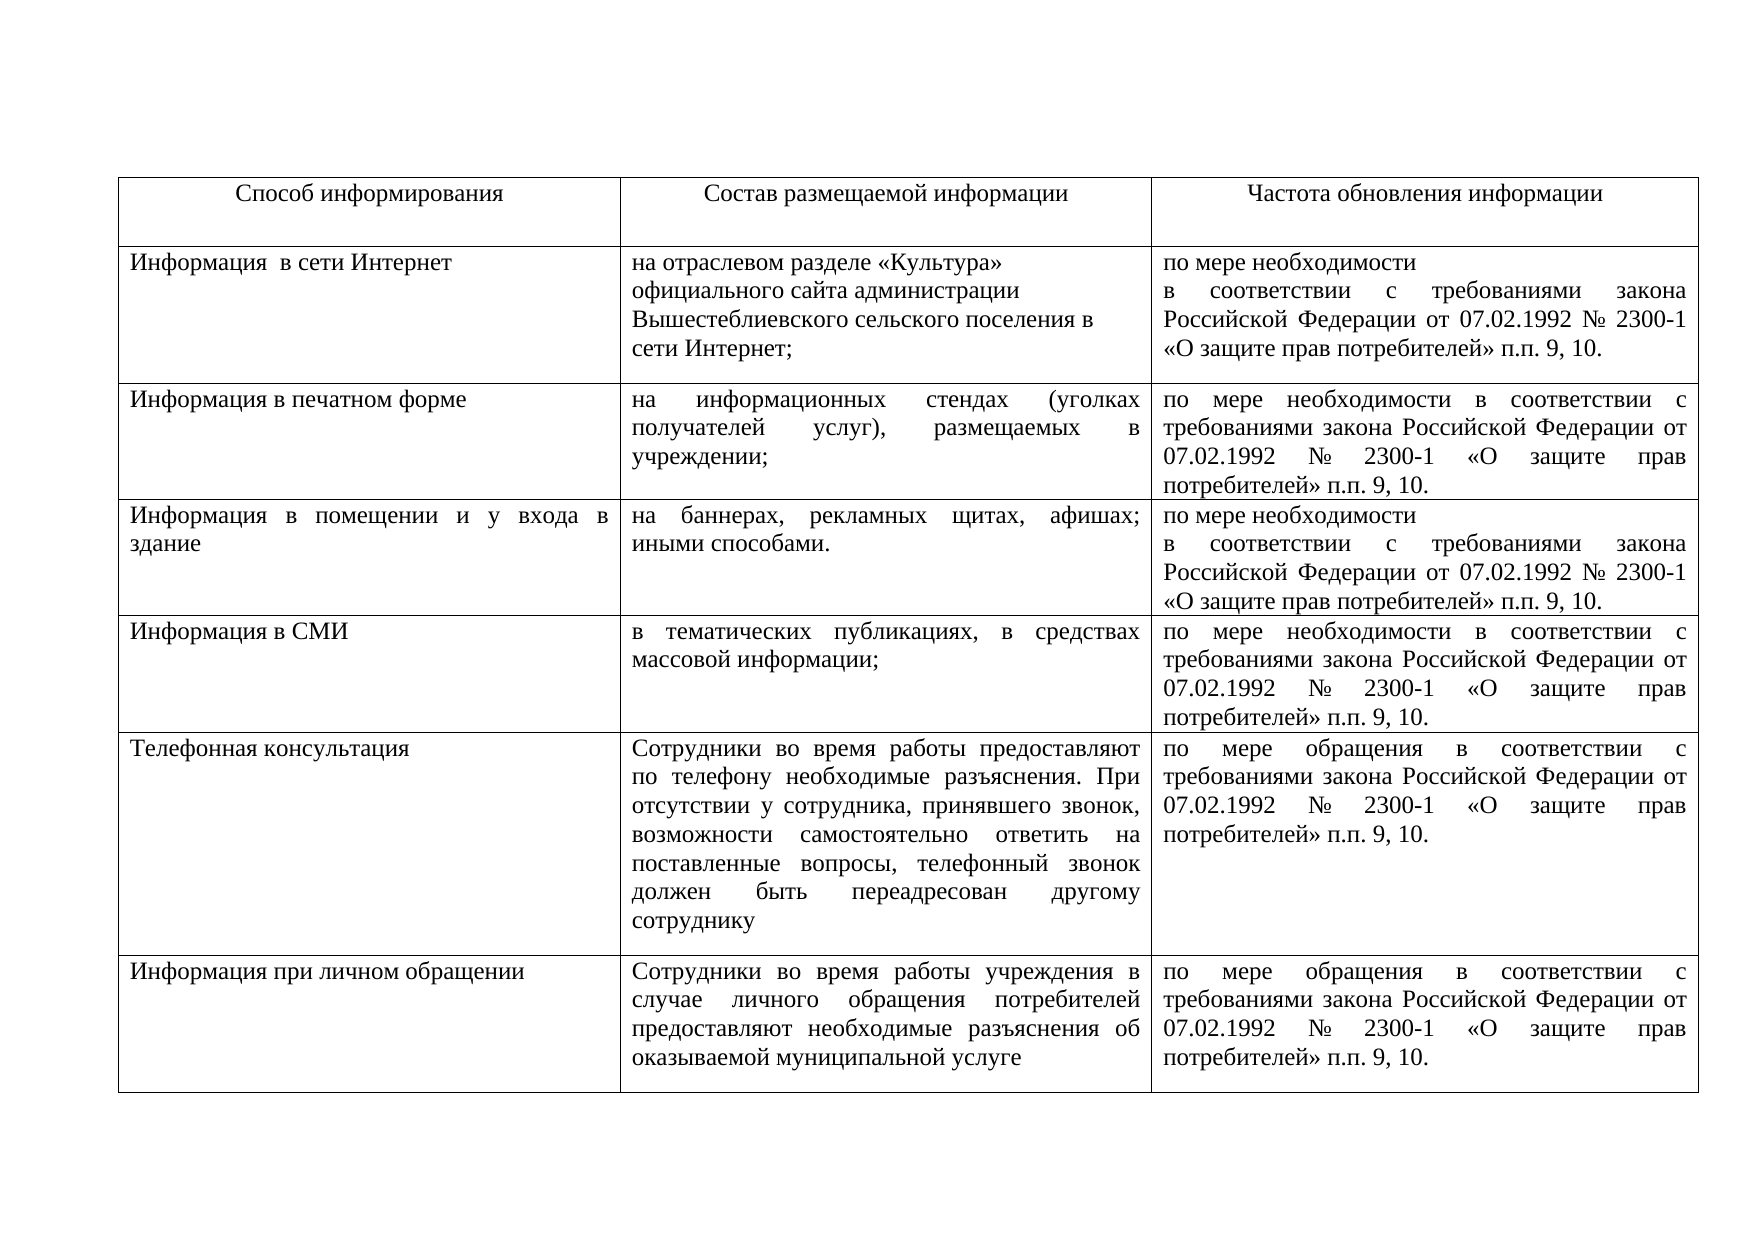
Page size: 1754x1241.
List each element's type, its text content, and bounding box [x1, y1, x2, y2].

table_cell по мере обращения в соответствии с требованиями закона Российской Федерации от 07.02.1992 № 2300-1 «О защите прав потребителей» п.п. 9, 10. [1152, 956, 1698, 1092]
table_cell Телефонная консультация [119, 733, 620, 955]
table_cell Информация в печатном форме [119, 384, 620, 499]
table_cell Информация в помещении и у входа в здание [119, 500, 620, 615]
table_cell в тематических публикациях, в средствах массовой информации; [621, 616, 1151, 732]
table_cell Информация в сети Интернет [119, 247, 620, 383]
table_cell по мере обращения в соответствии с требованиями закона Российской Федерации от 07.02.1992 № 2300-1 «О защите прав потребителей» п.п. 9, 10. [1152, 733, 1698, 955]
table_cell по мере необходимости в соответствии с требованиями закона Российской Федерации от 07.02.1992 № 2300-1 «О защите прав потребителей» п.п. 9, 10. [1152, 616, 1698, 732]
table_header Состав размещаемой информации [621, 178, 1151, 246]
table_cell Информация в СМИ [119, 616, 620, 732]
table_header Способ информирования [119, 178, 620, 246]
table_cell на отраслевом разделе «Культура» официального сайта администрации Вышестеблиевского сельского поселения в сети Интернет; [621, 247, 1151, 383]
table_cell Сотрудники во время работы предоставляют по телефону необходимые разъяснения. При отсутствии у сотрудника, принявшего звонок, возможности самостоятельно ответить на поставленные вопросы, телефонный звонок должен быть переадресован другому сотруднику [621, 733, 1151, 955]
table_cell Информация при личном обращении [119, 956, 620, 1092]
table_header Частота обновления информации [1152, 178, 1698, 246]
table_cell по мере необходимости в соответствии с требованиями закона Российской Федерации от 07.02.1992 № 2300-1 «О защите прав потребителей» п.п. 9, 10. [1152, 500, 1698, 615]
table_cell на баннерах, рекламных щитах, афишах; иными способами. [621, 500, 1151, 615]
table_cell по мере необходимости в соответствии с требованиями закона Российской Федерации от 07.02.1992 № 2300-1 «О защите прав потребителей» п.п. 9, 10. [1152, 384, 1698, 499]
table_cell на информационных стендах (уголках получателей услуг), размещаемых в учреждении; [621, 384, 1151, 499]
table_cell Сотрудники во время работы учреждения в случае личного обращения потребителей предоставляют необходимые разъяснения об оказываемой муниципальной услуге [621, 956, 1151, 1092]
table_cell по мере необходимости в соответствии с требованиями закона Российской Федерации от 07.02.1992 № 2300-1 «О защите прав потребителей» п.п. 9, 10. [1152, 247, 1698, 383]
